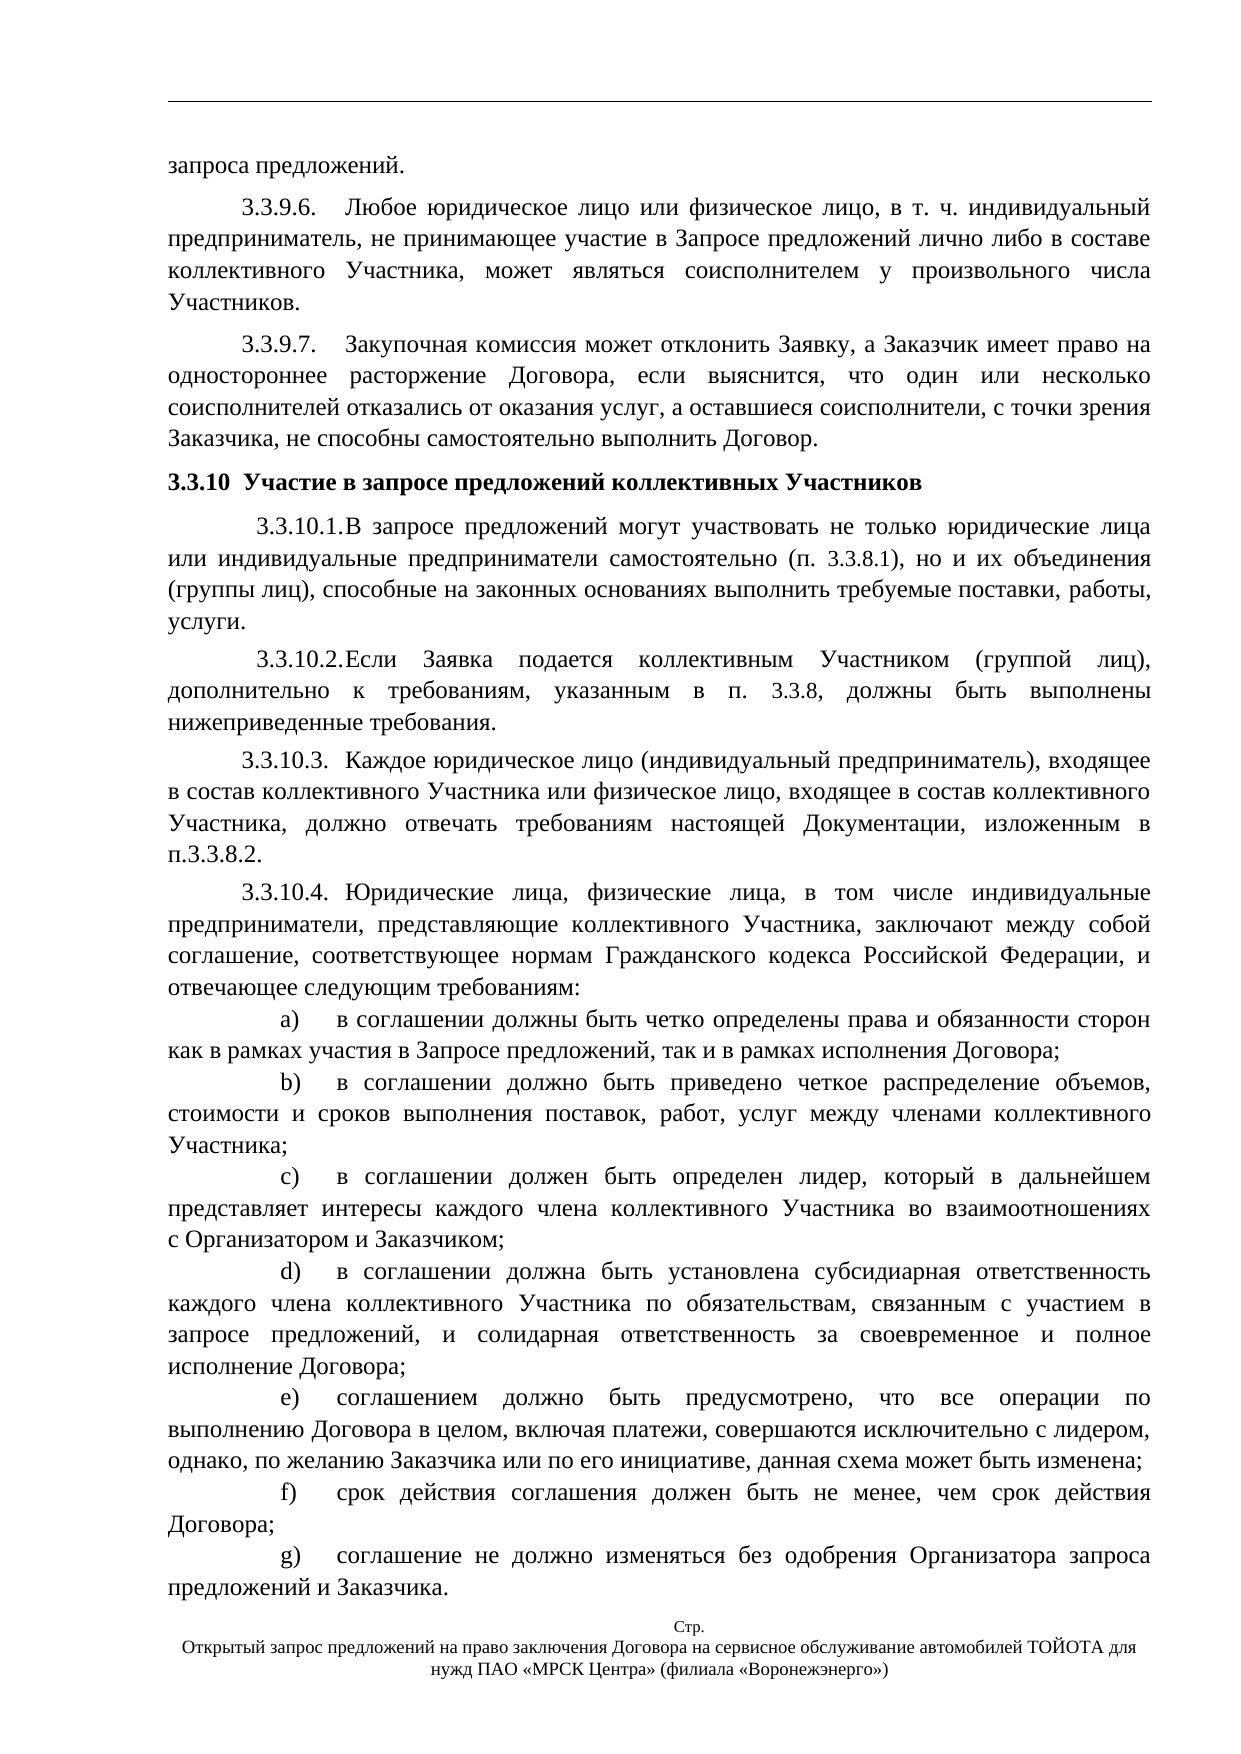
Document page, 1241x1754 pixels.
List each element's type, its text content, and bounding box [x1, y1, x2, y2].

list в соглашении должен быть определен лидер, который в дальнейшем представляет интересы каждого члена коллективного Участника во взаимоотношениях с Организатором и Заказчиком; [168, 1161, 1152, 1253]
list в соглашении должны быть четко определены права и обязанности сторон как в рамках участия в Запросе предложений, так и в рамках исполнения Договора; [168, 1004, 1152, 1064]
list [168, 150, 1152, 179]
list в соглашении должна быть установлена субсидиарная ответственность каждого члена коллективного Участника по обязательствам, связанным с участием в запросе предложений, и солидарная ответственность за своевременное и полное исполнение Договора; [168, 1256, 1152, 1379]
list Закупочная комиссия может отклонить Заявку, а Заказчик имеет право на одностороннее расторжение Договора, если выяснится, что один или несколько соисполнителей отказались от оказания услуг, а оставшиеся соисполнители, с точки зрения Заказчика, не способны самостоятельно выполнить Договор. [168, 329, 1152, 452]
list соглашением должно быть предусмотрено, что все операции по выполнению Договора в целом, включая платежи, совершаются исключительно с лидером, однако, по желанию Заказчика или по его инициативе, данная схема может быть изменена; [168, 1382, 1152, 1474]
list Каждое юридическое лицо (индивидуальный предприниматель), входящее в состав коллективного Участника или физическое лицо, входящее в состав коллективного Участника, должно отвечать требованиям настоящей Документации, изложенным в п.3.3.8.2. [168, 745, 1152, 868]
list срок действия соглашения должен быть не менее, чем срок действия Договора; [168, 1477, 1152, 1537]
list Если Заявка подается коллективным Участником (группой лиц), дополнительно к требованиям, указанным в п. 3.3.8, должны быть выполнены нижеприведенные требования. [168, 644, 1152, 736]
list в соглашении должно быть приведено четкое распределение объемов, стоимости и сроков выполнения поставок, работ, услуг между членами коллективного Участника; [168, 1067, 1152, 1159]
list Юридические лица, физические лица, в том числе индивидуальные предприниматели, представляющие коллективного Участника, заключают между собой соглашение, соответствующее нормам Гражданского кодекса Российской Федерации, и отвечающее следующим требованиям: [168, 877, 1152, 1001]
list соглашение не должно изменяться без одобрения Организатора запроса предложений и Заказчика. [168, 1540, 1152, 1601]
subtitle Участие в запросе предложений коллективных Участников [168, 467, 1152, 496]
list В запросе предложений могут участвовать не только юридические лица или индивидуальные предприниматели самостоятельно (п. 3.3.8.1), но и их объединения (группы лиц), способные на законных основаниях выполнить требуемые поставки, работы, услуги. [168, 511, 1152, 635]
list Любое юридическое лицо или физическое лицо, в т. ч. индивидуальный предприниматель, не принимающее участие в Запросе предложений лично либо в составе коллективного Участника, может являться соисполнителем у произвольного числа Участников. [168, 192, 1152, 315]
